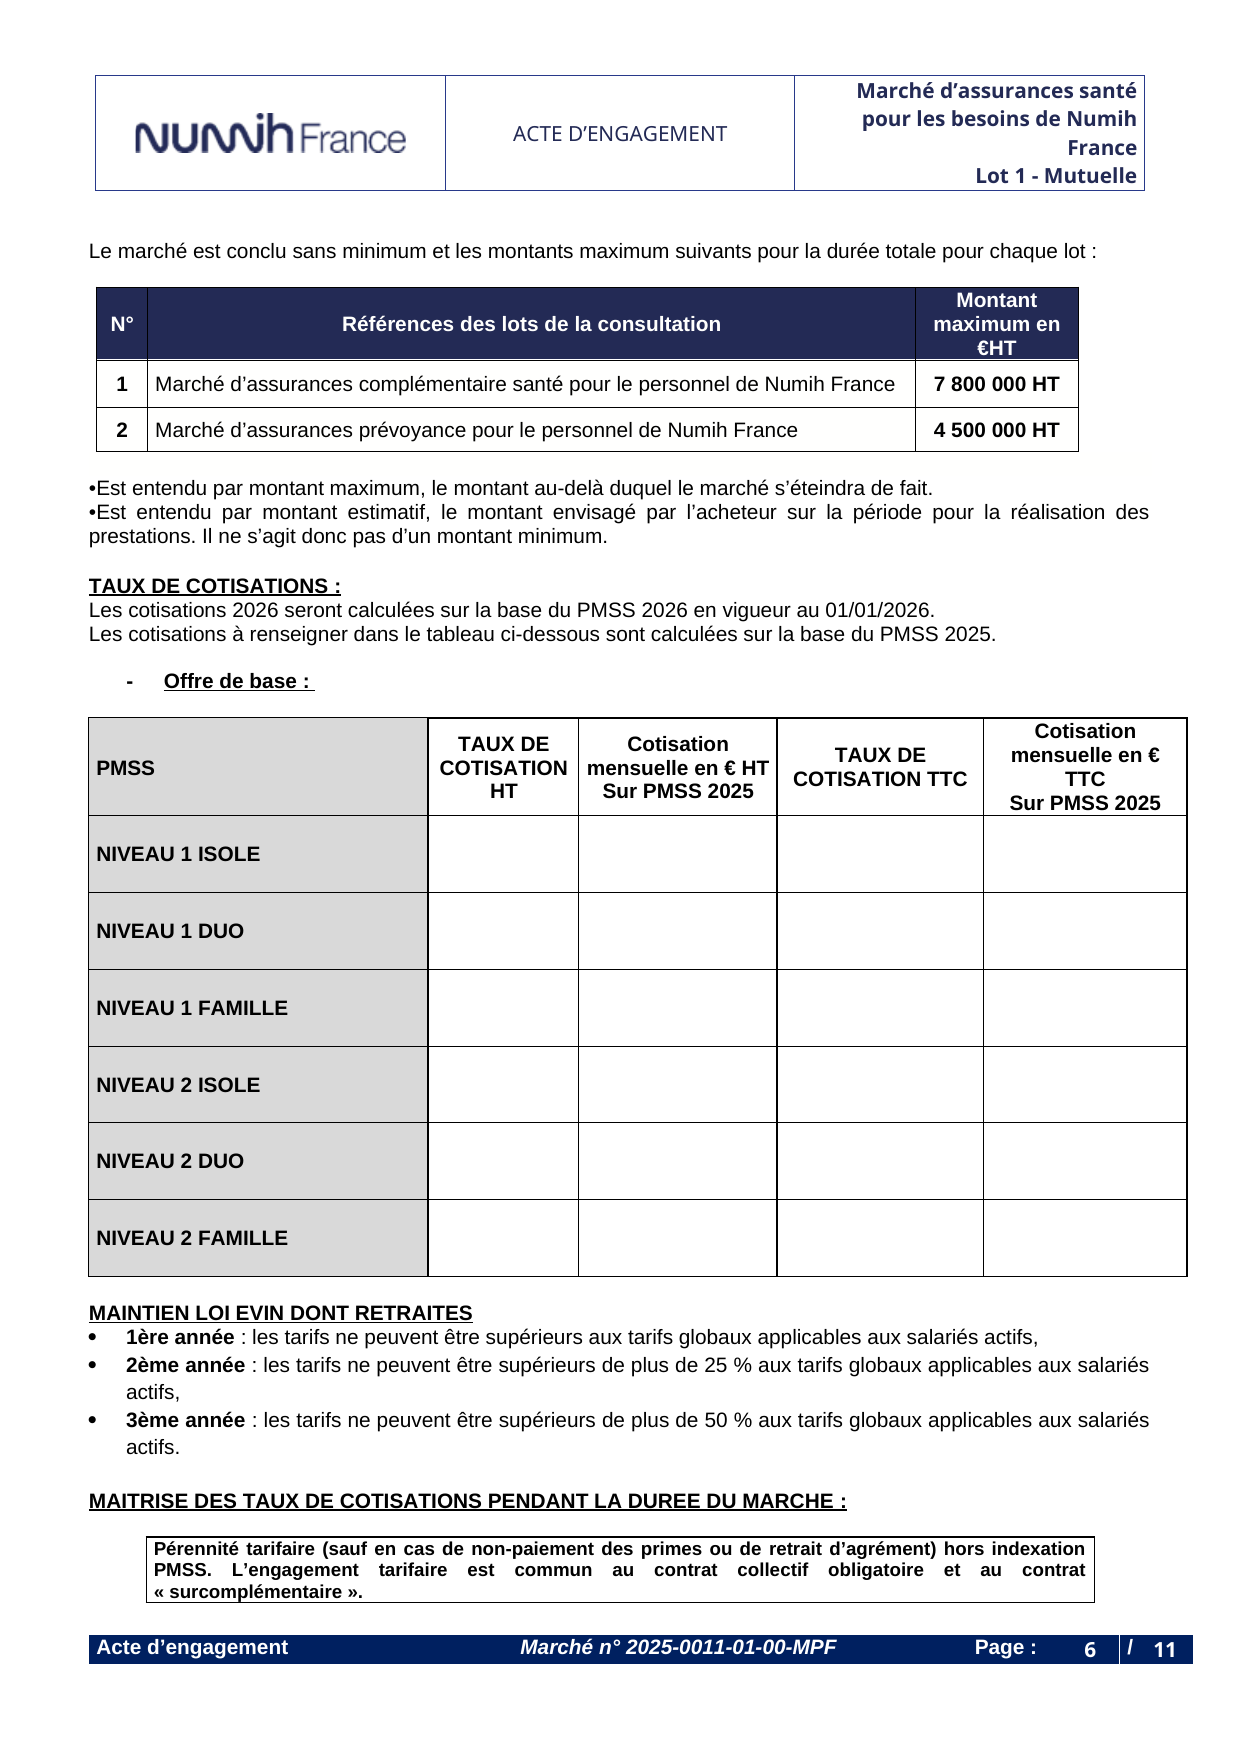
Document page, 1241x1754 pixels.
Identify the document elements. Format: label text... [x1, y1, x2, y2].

table_cell [429, 970, 578, 1046]
table_cell [579, 1123, 776, 1199]
table_cell [429, 816, 578, 892]
text •Est entendu par montant estimatif, le montant envisagé par l’acheteur sur la période pour la réalisation des prestations. Il ne s’agit donc pas d’un montant minimum. [89, 500, 1152, 548]
text Les cotisations 2026 seront calculées sur la base du PMSS 2026 en vigueur au 01/01/2026. [89, 597, 1152, 621]
table_cell [984, 1047, 1186, 1122]
table_cell [984, 1123, 1186, 1199]
table_header TAUX DE COTISATION HT [429, 719, 578, 815]
table_header TAUX DE COTISATION TTC [778, 719, 983, 815]
table_header N° [97, 288, 147, 359]
table_cell [579, 970, 776, 1046]
text MAINTIEN LOI EVIN DONT RETRAITES [89, 1301, 1152, 1325]
table_cell [429, 1200, 578, 1276]
table_cell [984, 970, 1186, 1046]
table_header Références des lots de la consultation [148, 288, 915, 359]
table_cell [984, 816, 1186, 892]
table_cell NIVEAU 2 DUO [89, 1123, 427, 1199]
text Le marché est conclu sans minimum et les montants maximum suivants pour la durée totale pour chaque lot : [89, 239, 1152, 263]
table_cell [778, 816, 983, 892]
list 1ère année : les tarifs ne peuvent être supérieurs aux tarifs globaux applicables aux salariés actifs, [89, 1325, 1152, 1349]
text Les cotisations à renseigner dans le tableau ci-dessous sont calculées sur la base du PMSS 2025. [89, 621, 1152, 645]
text •Est entendu par montant maximum, le montant au-delà duquel le marché s’éteindra de fait. [89, 476, 1152, 500]
table_header Pérennité tarifaire (sauf en cas de non-paiement des primes ou de retrait d’agrément) hors indexation PMSS. L’engagement tarifaire est commun au contrat collectif obligatoire et au contrat « surcomplémentaire ». [147, 1538, 1094, 1602]
list Offre de base : [126, 669, 1152, 693]
table_cell [579, 1047, 776, 1122]
table_cell NIVEAU 2 FAMILLE [89, 1200, 427, 1276]
table_cell [579, 1200, 776, 1276]
table_cell [429, 1123, 578, 1199]
list 3ème année : les tarifs ne peuvent être supérieurs de plus de 50 % aux tarifs globaux applicables aux salariés actifs. [89, 1407, 1152, 1459]
table_cell [778, 1200, 983, 1276]
table_header PMSS [89, 718, 427, 815]
table_cell Marché d’assurances complémentaire santé pour le personnel de Numih France [148, 361, 915, 407]
table_cell Marché d’assurances prévoyance pour le personnel de Numih France [148, 408, 915, 451]
table_header Montant maximum en €HT [916, 288, 1078, 359]
table_cell NIVEAU 1 FAMILLE [89, 970, 427, 1046]
list 2ème année : les tarifs ne peuvent être supérieurs de plus de 25 % aux tarifs globaux applicables aux salariés actifs, [89, 1352, 1152, 1404]
table_cell NIVEAU 2 ISOLE [89, 1047, 427, 1122]
table_header Cotisation mensuelle en € HT Sur PMSS 2025 [579, 719, 776, 815]
table_cell [984, 893, 1186, 969]
table_cell 7 800 000 HT [916, 361, 1078, 407]
table_cell NIVEAU 1 DUO [89, 893, 427, 969]
table_cell 1 [97, 361, 147, 407]
table_cell [778, 970, 983, 1046]
table_header Cotisation mensuelle en € TTC Sur PMSS 2025 [984, 719, 1186, 815]
table_cell [429, 1047, 578, 1122]
table_cell [778, 1047, 983, 1122]
text TAUX DE COTISATIONS : [89, 573, 1152, 597]
text MAITRISE DES TAUX DE COTISATIONS PENDANT LA DUREE DU MARCHE : [89, 1488, 1152, 1512]
table_cell NIVEAU 1 ISOLE [89, 816, 427, 892]
table_cell [579, 816, 776, 892]
table_cell [778, 1123, 983, 1199]
table_cell [984, 1200, 1186, 1276]
table_cell [429, 893, 578, 969]
table_cell 2 [97, 408, 147, 451]
table_cell [579, 893, 776, 969]
table_cell 4 500 000 HT [916, 408, 1078, 451]
table_cell [778, 893, 983, 969]
picture [135, 113, 406, 153]
